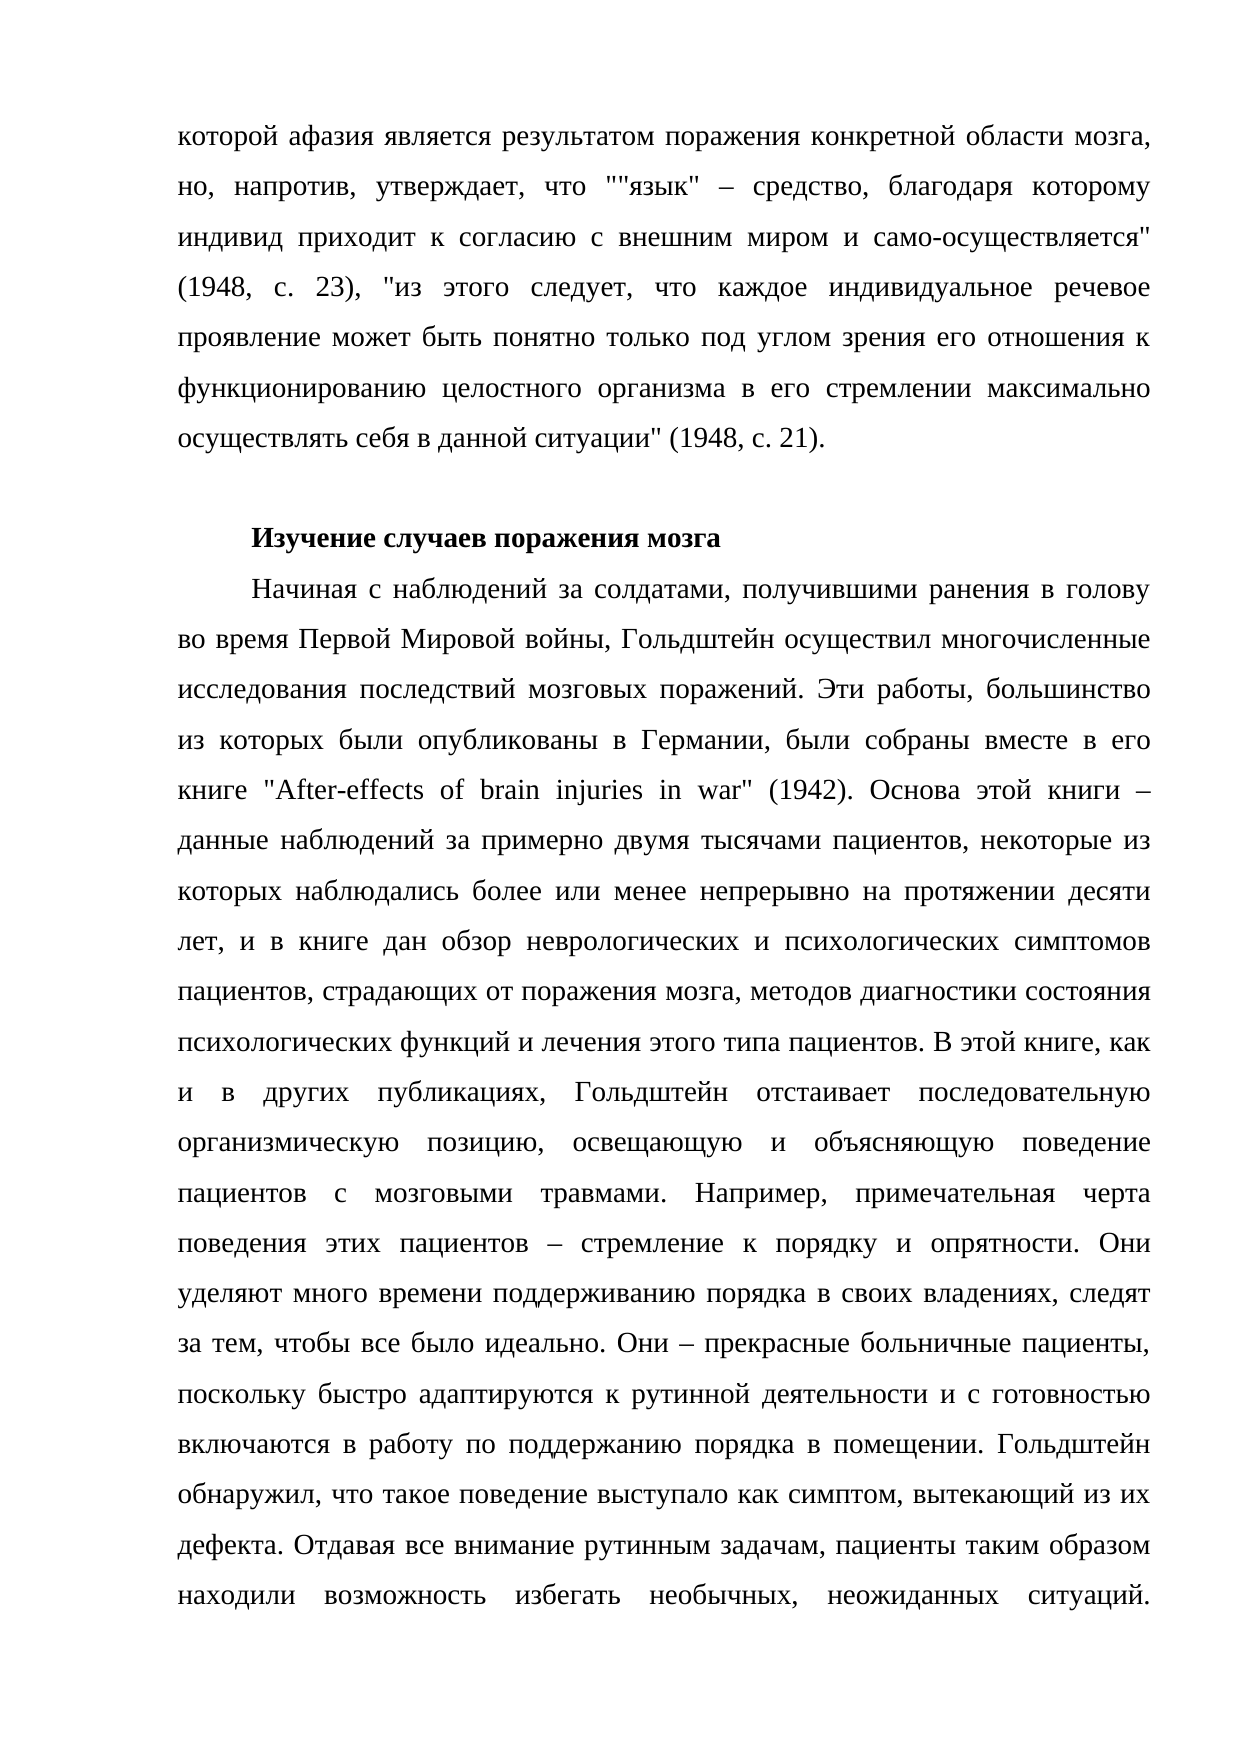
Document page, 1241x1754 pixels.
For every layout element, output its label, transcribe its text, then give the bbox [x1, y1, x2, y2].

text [177, 118, 1152, 453]
text Изучение случаев поражения мозга [177, 521, 1152, 554]
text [177, 571, 1152, 1611]
